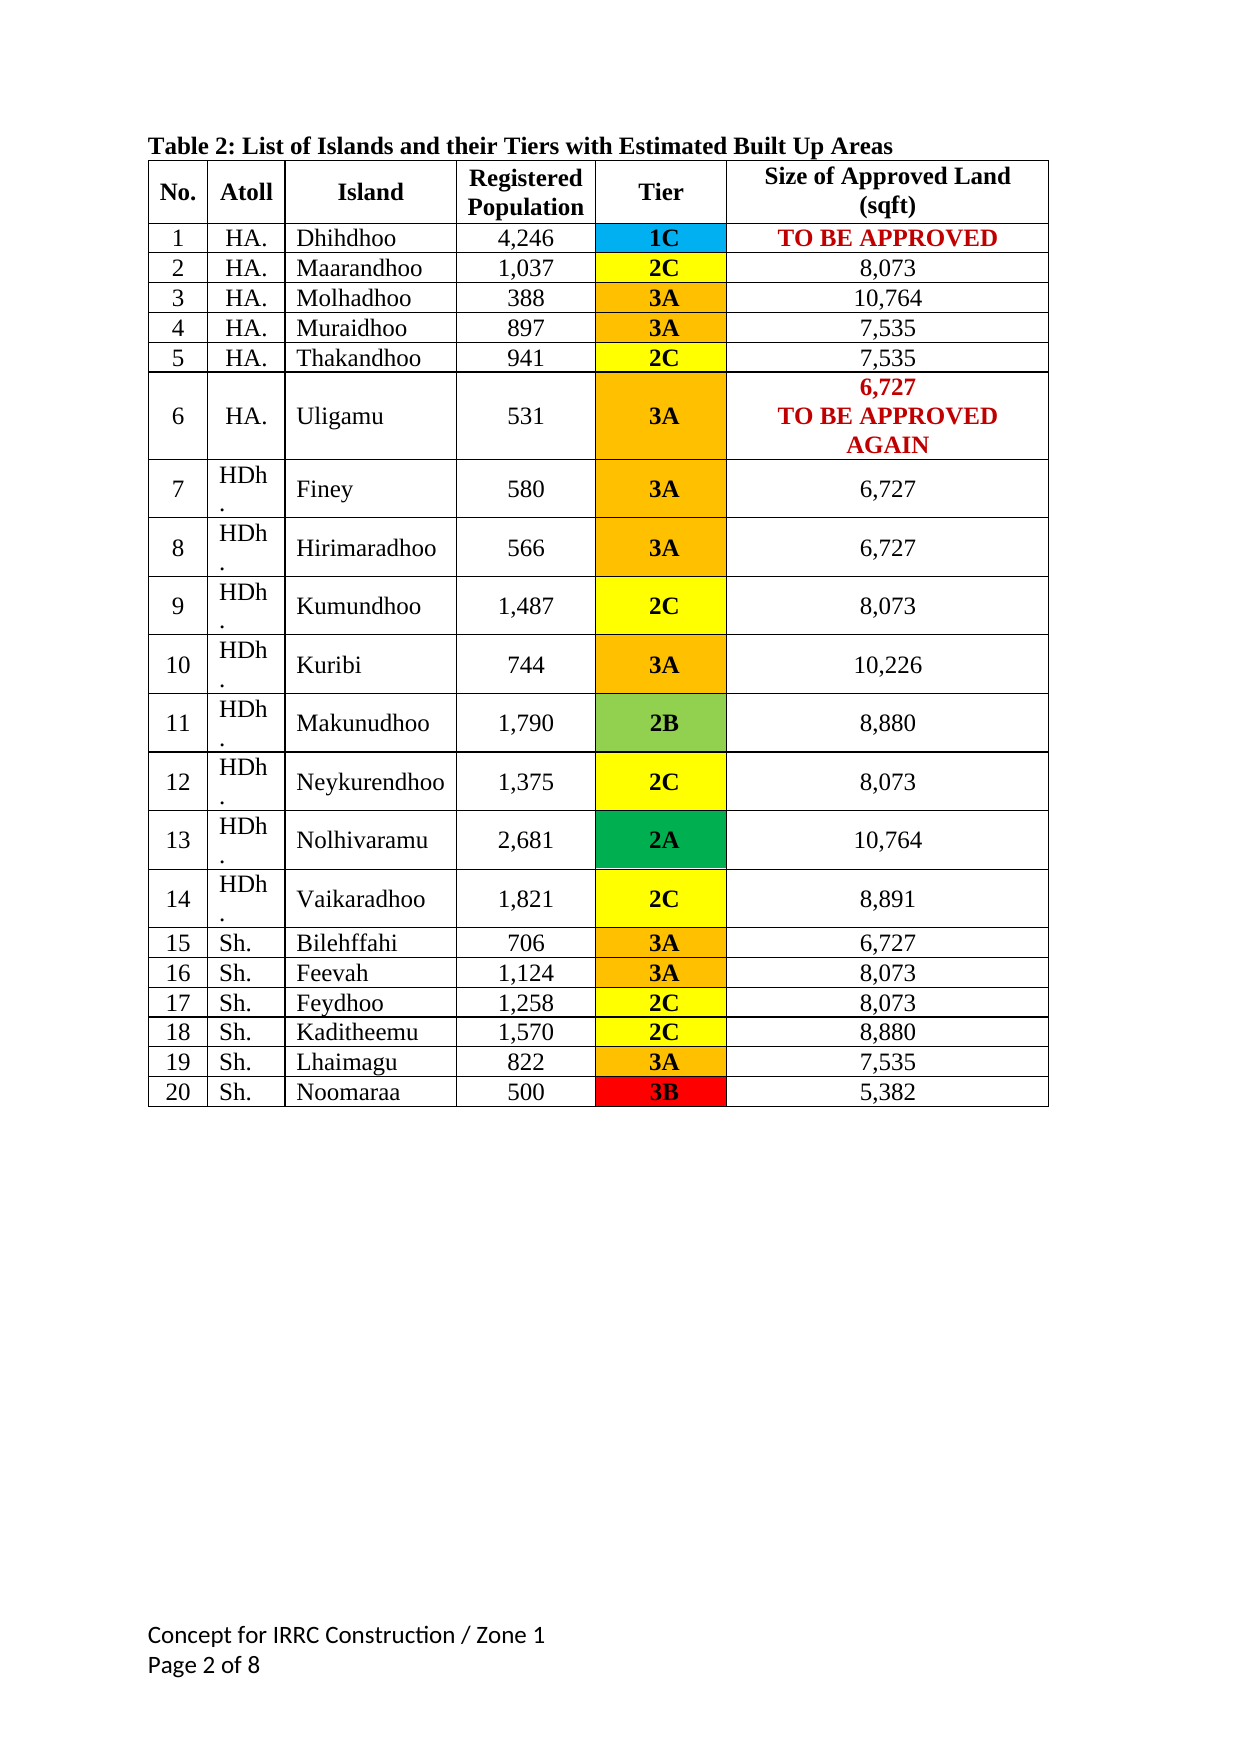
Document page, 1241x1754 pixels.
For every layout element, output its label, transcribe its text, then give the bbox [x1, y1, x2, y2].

table_cell 9 [149, 577, 207, 634]
table_cell 2C [596, 988, 726, 1016]
table_cell 1,258 [457, 988, 595, 1016]
table_cell Sh. [208, 1018, 284, 1046]
table_cell 2,681 [457, 811, 595, 868]
table_header Registered Population [457, 161, 595, 222]
table_cell Kuribi [286, 635, 456, 693]
table_cell Noomaraa [286, 1077, 456, 1106]
table_cell HDh. [208, 753, 284, 810]
table_cell HA. [208, 283, 284, 312]
table_cell 8,880 [727, 694, 1048, 751]
table_cell 6,727 [727, 928, 1048, 957]
table_cell TO BE APPROVED [727, 224, 1048, 252]
table_cell HDh. [208, 577, 284, 634]
table_cell 10 [149, 635, 207, 693]
table_cell Feydhoo [286, 988, 456, 1016]
table_cell 8,073 [727, 253, 1048, 282]
table_cell 2C [596, 343, 726, 371]
table_cell HA. [208, 343, 284, 371]
table_cell 14 [149, 870, 207, 927]
table_cell 388 [457, 283, 595, 312]
table_cell 4 [149, 313, 207, 342]
table_cell 5 [149, 343, 207, 371]
table_cell 4,246 [457, 224, 595, 252]
table_cell 17 [149, 988, 207, 1016]
table_cell 3A [596, 283, 726, 312]
table_cell Sh. [208, 1077, 284, 1106]
table_cell 3A [596, 373, 726, 459]
table_cell 3 [149, 283, 207, 312]
table_cell 2C [596, 577, 726, 634]
table_cell Kumundhoo [286, 577, 456, 634]
text Table 2: List of Islands and their Tiers with Estimated Built Up Areas [148, 131, 1092, 160]
table_cell Hirimaradhoo [286, 518, 456, 576]
table_cell 897 [457, 313, 595, 342]
table_cell 744 [457, 635, 595, 693]
table_cell 20 [149, 1077, 207, 1106]
table_cell HDh. [208, 460, 284, 517]
table_header No. [149, 161, 207, 222]
table_cell Uligamu [286, 373, 456, 459]
table_header Island [286, 161, 456, 222]
table_cell 1,037 [457, 253, 595, 282]
table_cell HA. [208, 224, 284, 252]
table_cell HA. [208, 313, 284, 342]
table_cell Sh. [208, 988, 284, 1016]
table_cell 580 [457, 460, 595, 517]
table_cell 3B [596, 1077, 726, 1106]
table_cell Bilehffahi [286, 928, 456, 957]
table_cell Maarandhoo [286, 253, 456, 282]
table_cell 3A [596, 313, 726, 342]
table_cell 16 [149, 958, 207, 987]
table_cell 3A [596, 1047, 726, 1076]
table_cell HDh. [208, 870, 284, 927]
table_cell 10,226 [727, 635, 1048, 693]
table_cell 1,821 [457, 870, 595, 927]
table_cell 7,535 [727, 313, 1048, 342]
table_cell Kaditheemu [286, 1018, 456, 1046]
table_cell 10,764 [727, 811, 1048, 868]
table_cell HDh. [208, 635, 284, 693]
table_cell 8,073 [727, 577, 1048, 634]
table_cell 8,891 [727, 870, 1048, 927]
table_cell 10,764 [727, 283, 1048, 312]
table_cell 7 [149, 460, 207, 517]
table_cell HA. [208, 253, 284, 282]
table_cell 566 [457, 518, 595, 576]
table_cell Muraidhoo [286, 313, 456, 342]
table_cell 1,487 [457, 577, 595, 634]
table_cell 11 [149, 694, 207, 751]
table_cell Thakandhoo [286, 343, 456, 371]
table_cell 13 [149, 811, 207, 868]
table_cell 3A [596, 928, 726, 957]
table_cell HDh. [208, 811, 284, 868]
table_cell Makunudhoo [286, 694, 456, 751]
table_cell HDh. [208, 518, 284, 576]
table_cell Sh. [208, 928, 284, 957]
table_cell 500 [457, 1077, 595, 1106]
table_cell 7,535 [727, 343, 1048, 371]
table_cell 1,375 [457, 753, 595, 810]
table_cell 19 [149, 1047, 207, 1076]
table_cell 8 [149, 518, 207, 576]
table_cell 1,124 [457, 958, 595, 987]
table_cell Molhadhoo [286, 283, 456, 312]
table_cell 5,382 [727, 1077, 1048, 1106]
table_cell 6,727 [727, 518, 1048, 576]
table_cell Sh. [208, 1047, 284, 1076]
table_cell 2 [149, 253, 207, 282]
table_cell 822 [457, 1047, 595, 1076]
table_cell Nolhivaramu [286, 811, 456, 868]
table_cell 1,790 [457, 694, 595, 751]
table_cell Dhihdhoo [286, 224, 456, 252]
table_cell 3A [596, 958, 726, 987]
table_cell 2C [596, 1018, 726, 1046]
table_cell 2C [596, 870, 726, 927]
table_cell 2C [596, 753, 726, 810]
table_cell 1,570 [457, 1018, 595, 1046]
table_cell 3A [596, 518, 726, 576]
table_cell 6 [149, 373, 207, 459]
table_cell 7,535 [727, 1047, 1048, 1076]
table_cell 1C [596, 224, 726, 252]
table_cell HDh. [208, 694, 284, 751]
table_cell 941 [457, 343, 595, 371]
table_cell 12 [149, 753, 207, 810]
table_cell 3A [596, 460, 726, 517]
table_cell HA. [208, 373, 284, 459]
table_cell 8,880 [727, 1018, 1048, 1046]
table_cell 2B [596, 694, 726, 751]
table_cell 15 [149, 928, 207, 957]
table_cell 2A [596, 811, 726, 868]
table_cell Vaikaradhoo [286, 870, 456, 927]
table_header Atoll [208, 161, 284, 222]
table_cell 706 [457, 928, 595, 957]
table_cell 6,727 TO BE APPROVED AGAIN [727, 373, 1048, 459]
table_cell 18 [149, 1018, 207, 1046]
table_cell Sh. [208, 958, 284, 987]
table_cell 2C [596, 253, 726, 282]
table_cell Neykurendhoo [286, 753, 456, 810]
table_cell 8,073 [727, 753, 1048, 810]
table_cell 1 [149, 224, 207, 252]
table_cell 531 [457, 373, 595, 459]
table_cell Feevah [286, 958, 456, 987]
table_cell 6,727 [727, 460, 1048, 517]
table_cell 8,073 [727, 988, 1048, 1016]
table_cell Lhaimagu [286, 1047, 456, 1076]
table_cell Finey [286, 460, 456, 517]
table_header Size of Approved Land (sqft) [727, 161, 1048, 222]
table_cell 8,073 [727, 958, 1048, 987]
table_cell 3A [596, 635, 726, 693]
table_header Tier [596, 161, 726, 222]
